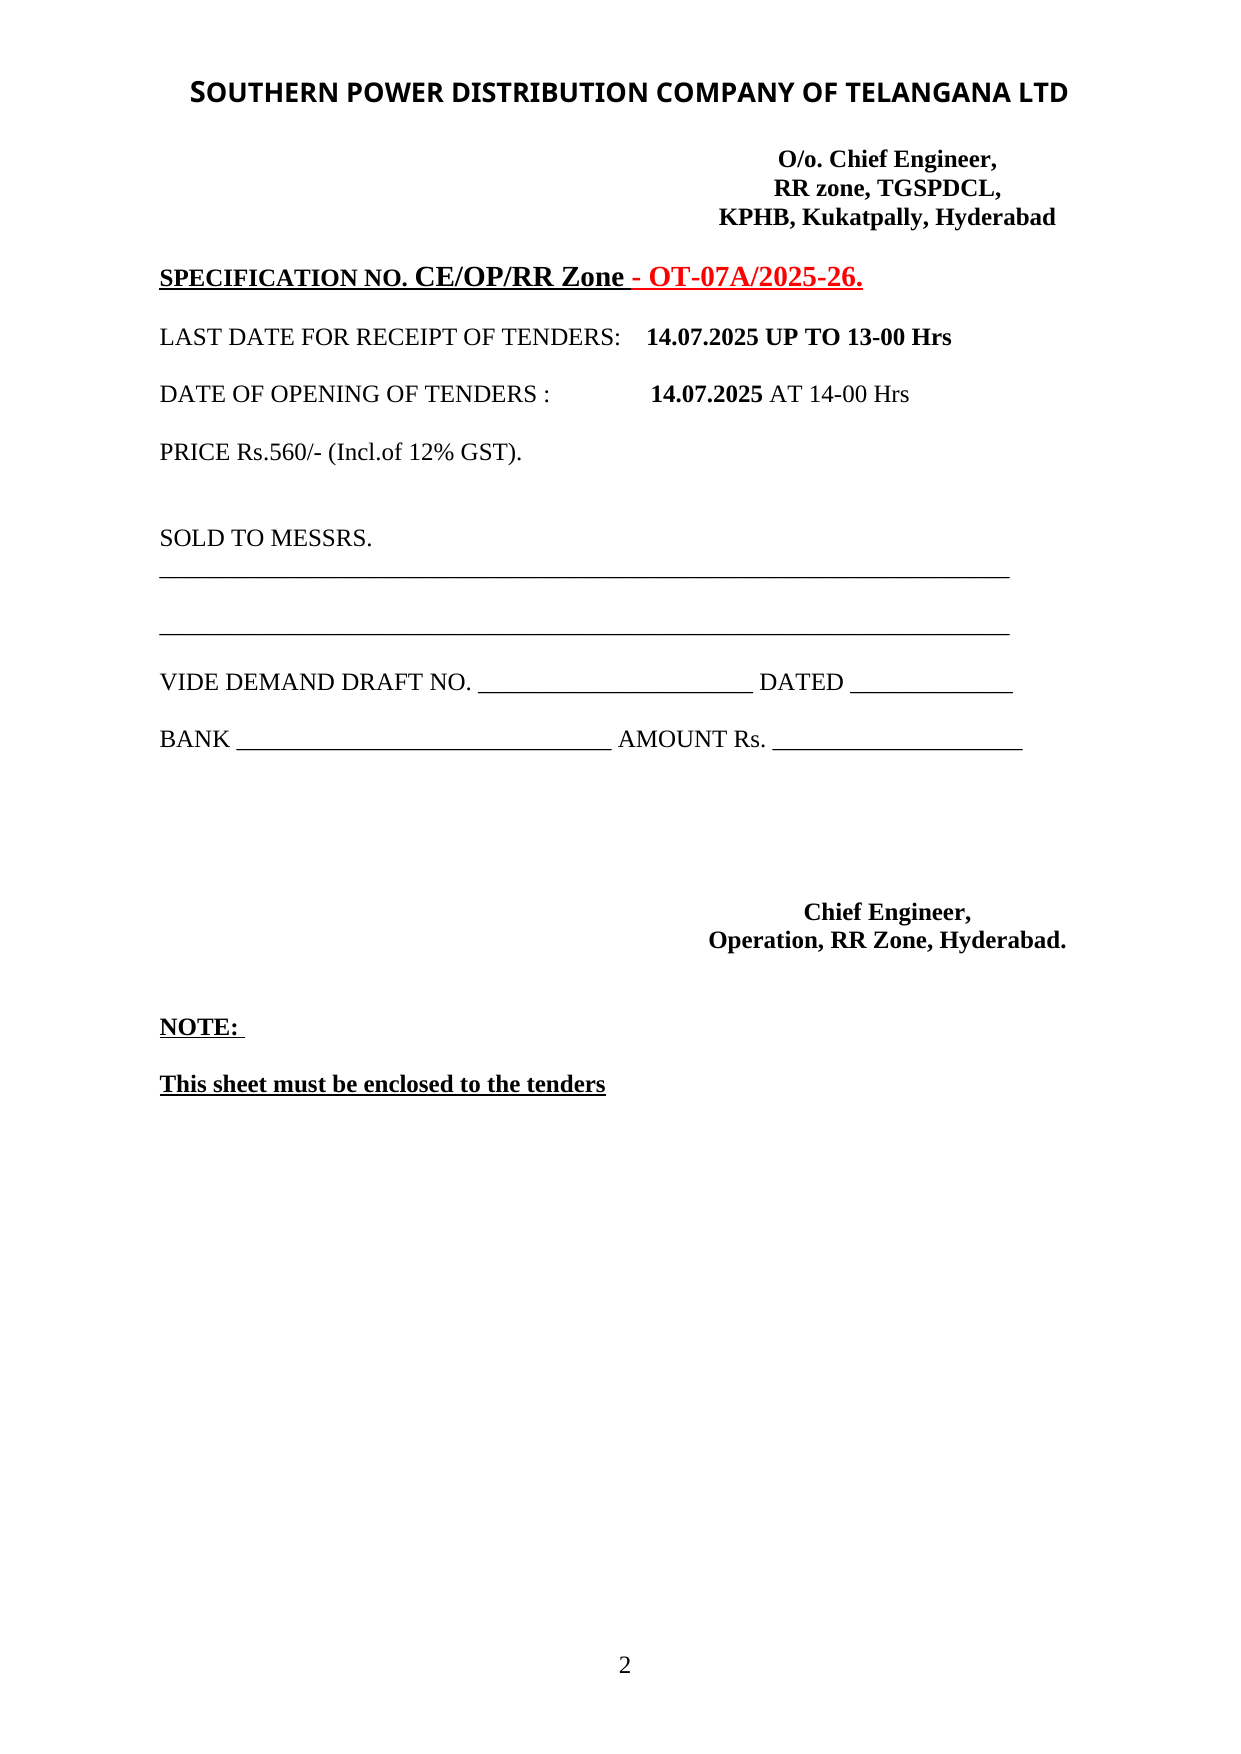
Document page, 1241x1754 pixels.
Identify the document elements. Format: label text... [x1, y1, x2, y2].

subtitle KPHB, Kukatpally, Hyderabad [684, 202, 1090, 231]
text Chief Engineer, [684, 897, 1090, 925]
text O/o. Chief Engineer, [684, 144, 1090, 173]
subtitle Operation, RR Zone, Hyderabad. [684, 925, 1090, 954]
text PRICE Rs.560/- (Incl.of 12% GST). [159, 437, 1090, 465]
text SOUTHERN POWER DISTRIBUTION COMPANY OF TELANGANA LTD [169, 71, 1090, 111]
text VIDE DEMAND DRAFT NO. ______________________ DATED _____________ [159, 667, 1090, 695]
text NOTE: [159, 1012, 1090, 1040]
text SOLD TO MESSRS. ____________________________________________________________________ [159, 523, 1090, 580]
text BANK ______________________________ AMOUNT Rs. ____________________ [159, 724, 1090, 753]
subtitle SPECIFICATION NO. CE/OP/RR Zone - OT-07A/2025-26. [159, 259, 1090, 293]
subtitle This sheet must be enclosed to the tenders [159, 1069, 1090, 1098]
text RR zone, TGSPDCL, [684, 173, 1090, 202]
subtitle LAST DATE FOR RECEIPT OF TENDERS: 14.07.2025 UP TO 13-00 Hrs [159, 322, 1090, 350]
subtitle DATE OF OPENING OF TENDERS : 14.07.2025 AT 14-00 Hrs [159, 379, 1090, 408]
text ____________________________________________________________________ [159, 609, 1090, 638]
